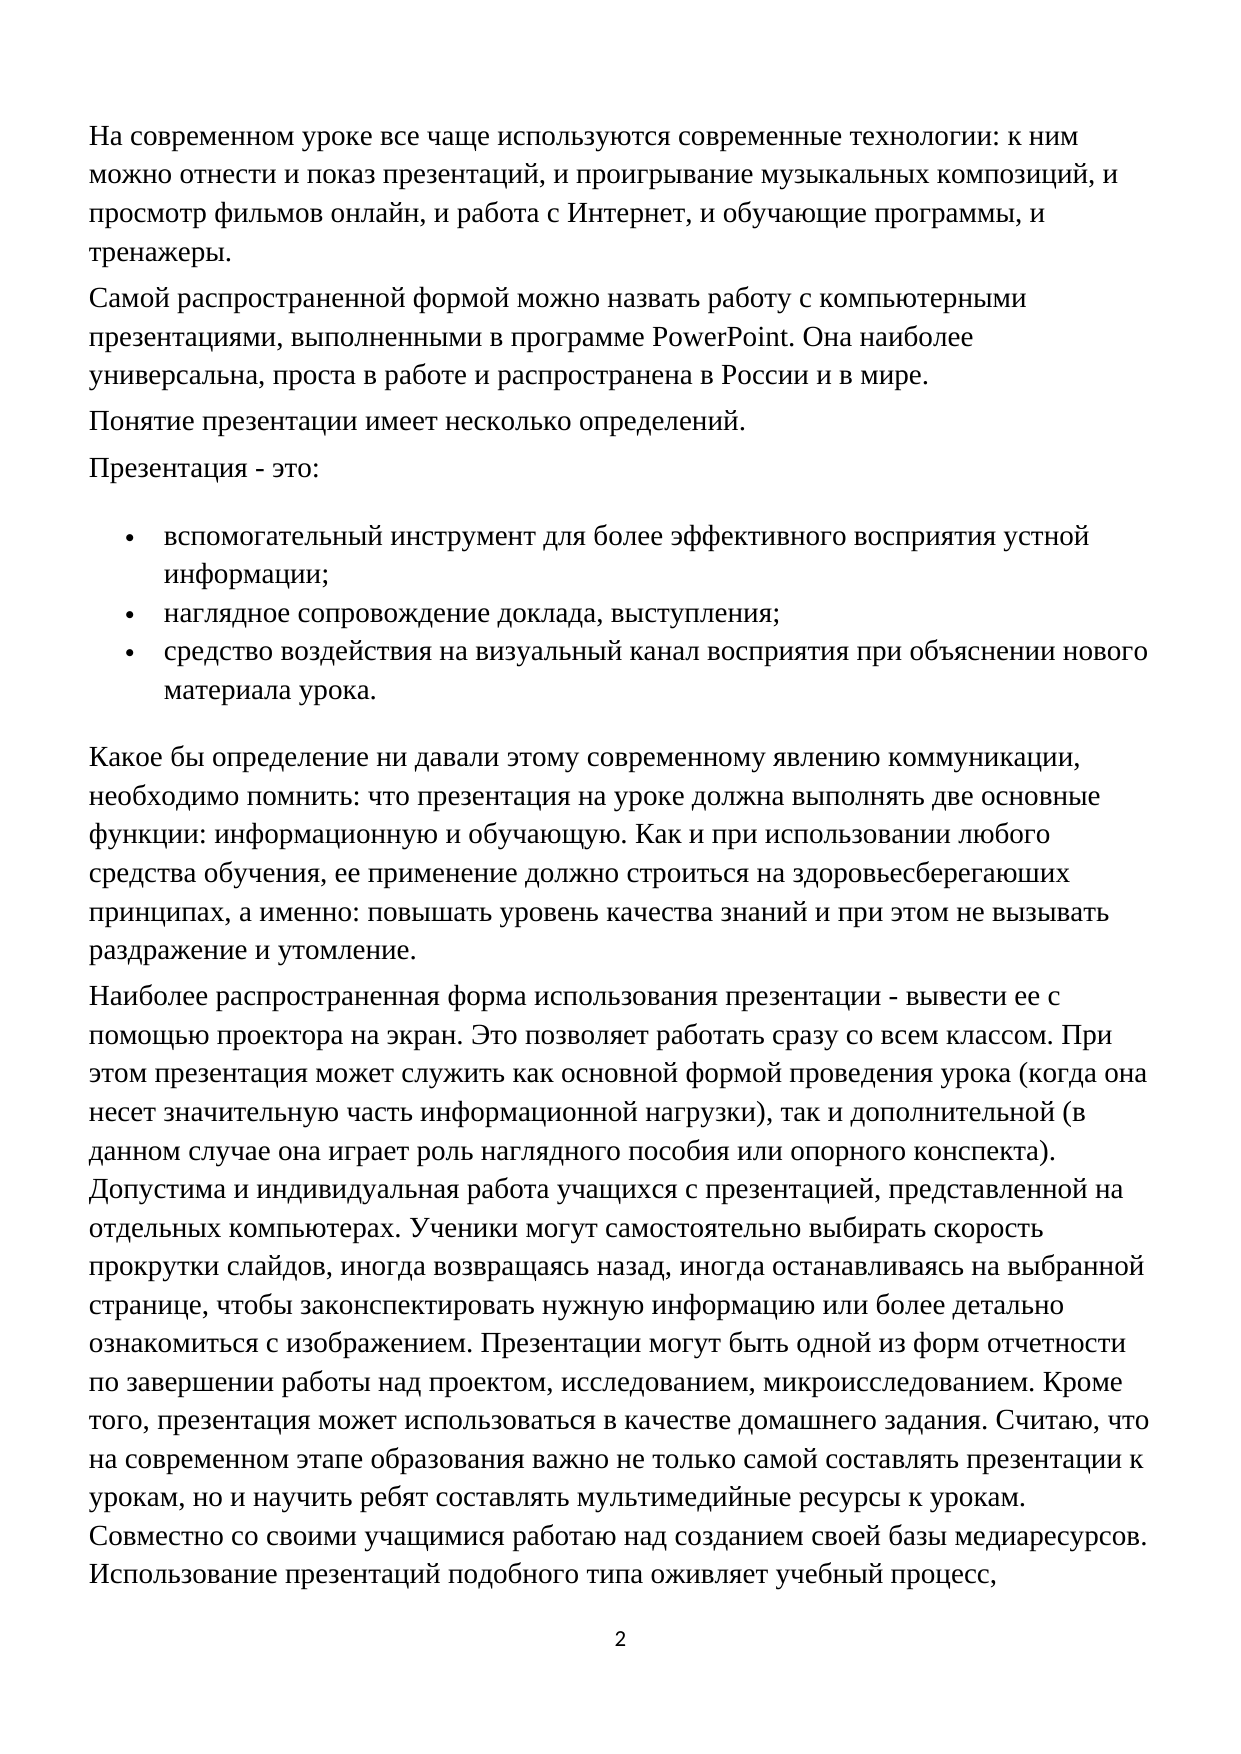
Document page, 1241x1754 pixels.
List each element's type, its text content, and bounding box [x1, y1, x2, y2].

list наглядное сопровождение доклада, выступления; [126, 595, 1152, 628]
text На современном уроке все чаще используются современные технологии: к ним можно отнести и показ презентаций, и проигрывание музыкальных композиций, и просмотр фильмов онлайн, и работа с Интернет, и обучающие программы, и тренажеры. [89, 118, 1152, 267]
text Самой распространенной формой можно назвать работу с компьютерными презентациями, выполненными в программе PowerPoint. Она наиболее универсальна, проста в работе и распространена в России и в мире. [89, 280, 1152, 391]
text Презентация - это: [89, 450, 1152, 483]
text Понятие презентации имеет несколько определений. [89, 403, 1152, 437]
text Какое бы определение ни давали этому современному явлению коммуникации, необходимо помнить: что презентация на уроке должна выполнять две основные функции: информационную и обучающую. Как и при использовании любого средства обучения, ее применение должно строиться на здоровьесберегаюших принципах, а именно: повышать уровень качества знаний и при этом не вызывать раздражение и утомление. [89, 739, 1152, 966]
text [89, 978, 1152, 1590]
list вспомогательный инструмент для более эффективного восприятия устной информации; [126, 518, 1152, 590]
list средство воздействия на визуальный канал восприятия при объяснении нового материала урока. [126, 633, 1152, 705]
